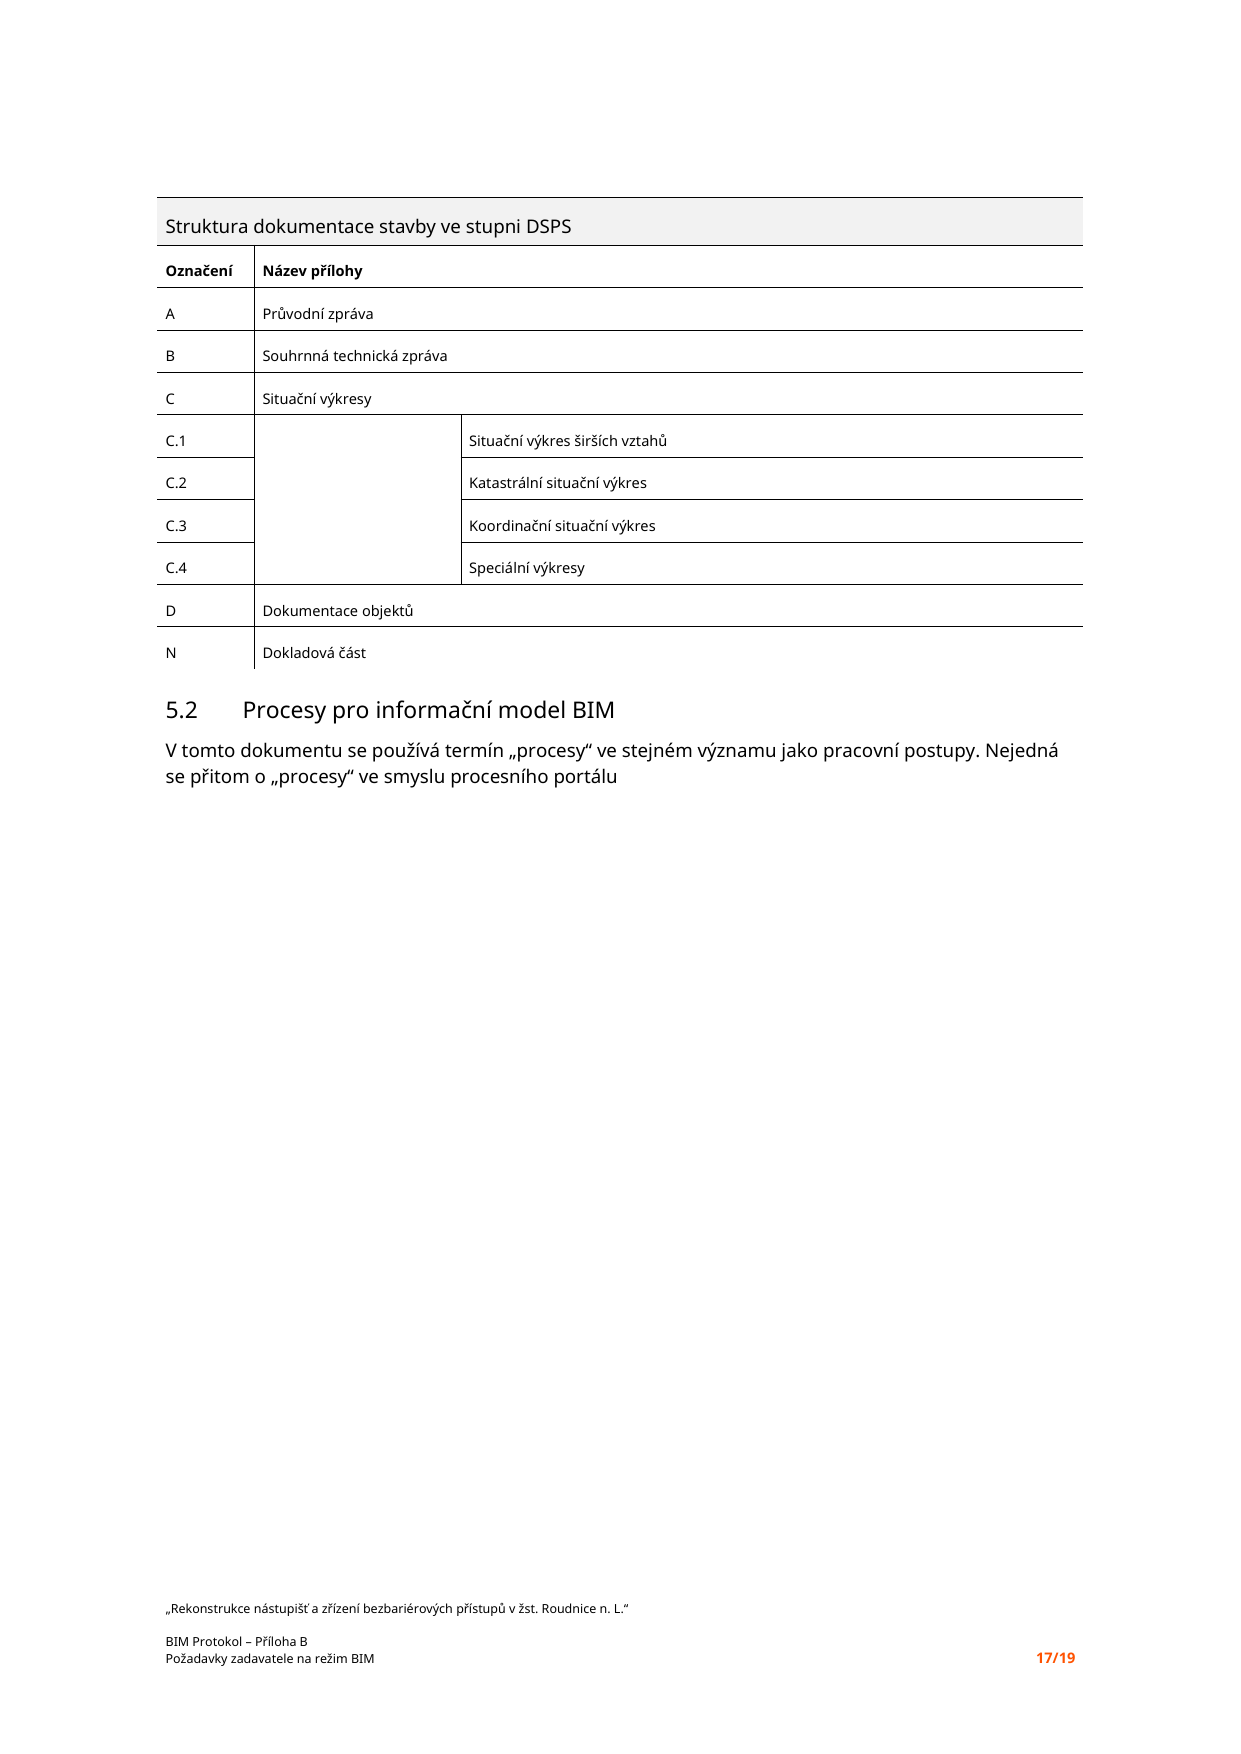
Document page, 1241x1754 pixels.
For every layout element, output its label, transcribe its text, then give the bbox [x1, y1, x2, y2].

table_cell A [157, 288, 254, 329]
table_cell B [157, 331, 254, 372]
table_cell Situační výkres širších vztahů [462, 415, 1083, 457]
table_cell Situační výkresy [255, 373, 1083, 414]
table_cell Dokumentace objektů [255, 585, 1083, 626]
text Procesy pro informační model BIM [165, 694, 1075, 725]
table_cell C [157, 373, 254, 414]
table_cell Speciální výkresy [462, 543, 1083, 584]
table_cell N [157, 627, 254, 669]
table_cell [255, 415, 461, 584]
table_cell Katastrální situační výkres [462, 458, 1083, 499]
table_cell Název přílohy [255, 246, 1083, 287]
table_cell C.2 [157, 458, 254, 499]
table_cell Průvodní zpráva [255, 288, 1083, 329]
table_cell C.1 [157, 415, 254, 457]
table_cell Dokladová část [255, 627, 1083, 669]
text V tomto dokumentu se používá termín „procesy“ ve stejném významu jako pracovní postupy. Nejedná se přitom o „procesy“ ve smyslu procesního portálu [165, 737, 1075, 788]
table_cell Označení [157, 246, 254, 287]
table_cell Souhrnná technická zpráva [255, 331, 1083, 372]
table_cell D [157, 585, 254, 626]
table_cell Koordinační situační výkres [462, 500, 1083, 541]
table_header Struktura dokumentace stavby ve stupni DSPS [157, 198, 1083, 245]
table_cell C.4 [157, 543, 254, 584]
table_cell C.3 [157, 500, 254, 541]
